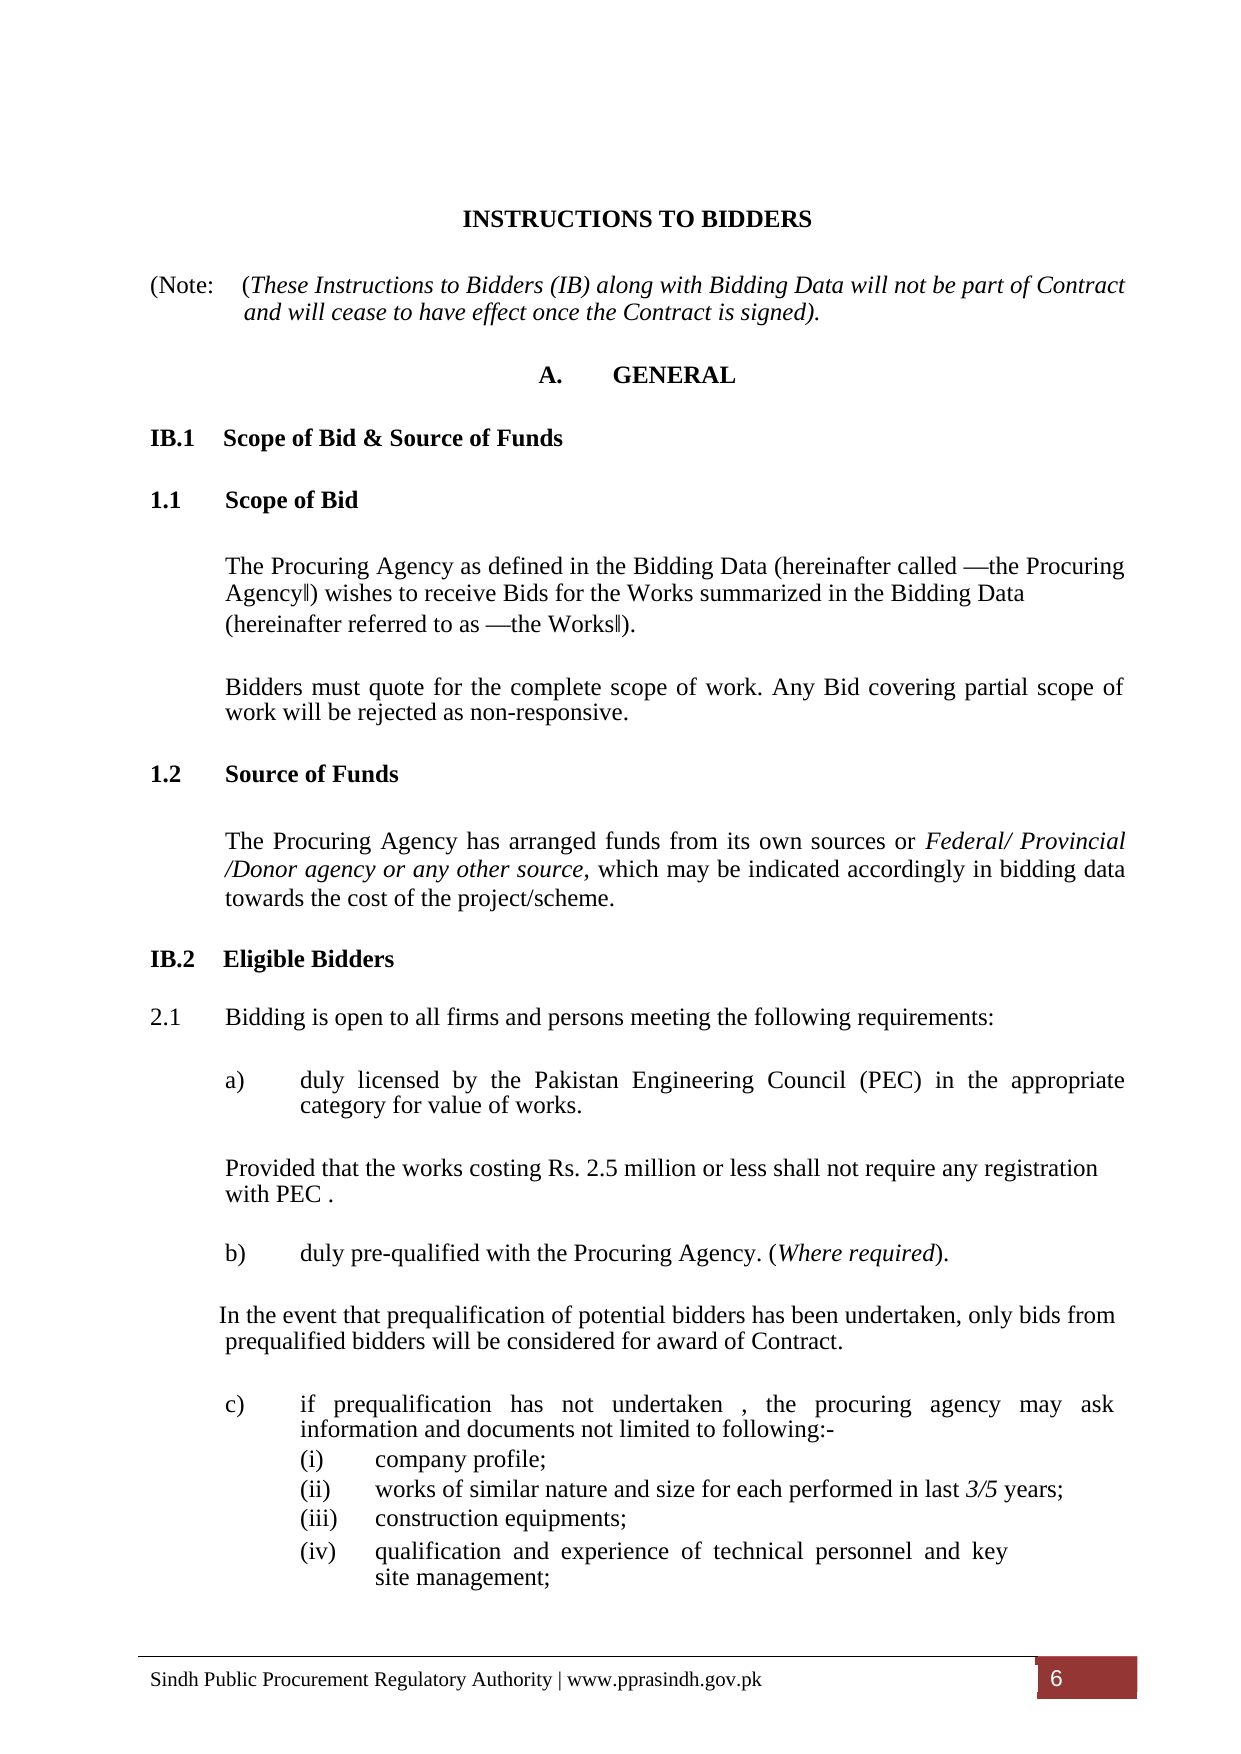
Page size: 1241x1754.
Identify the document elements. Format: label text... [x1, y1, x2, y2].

text IB.1 Scope of Bid & Source of Funds [150, 423, 1126, 452]
text Bidders must quote for the complete scope of work. Any Bid covering partial scope of work will be rejected as non-responsive. [225, 674, 1126, 726]
list construction equipments; [300, 1503, 1126, 1532]
list Source of Funds [150, 759, 1126, 787]
list Scope of Bid [150, 485, 1126, 514]
text In the event that prequalification of potential bidders has been undertaken, only bids from prequalified bidders will be considered for award of Contract. [219, 1303, 1126, 1355]
list Bidding is open to all firms and persons meeting the following requirements: [150, 1002, 1126, 1031]
list duly pre-qualified with the Procuring Agency. (Where required). [225, 1238, 1126, 1267]
text IB.2 Eligible Bidders [150, 944, 1126, 973]
list company profile; [300, 1444, 1126, 1473]
list duly licensed by the Pakistan Engineering Council (PEC) in the appropriate category for value of works. [225, 1067, 1126, 1119]
list if prequalification has not undertaken , the procuring agency may ask information and documents not limited to following:- [225, 1391, 1115, 1443]
list works of similar nature and size for each performed in last 3/5 years; [300, 1474, 1126, 1502]
list qualification and experience of technical personnel and key site management; [300, 1539, 1009, 1590]
text The Procuring Agency has arranged funds from its own sources or Federal/ Provincial /Donor agency or any other source, which may be indicated accordingly in bidding data towards the cost of the project/scheme. [225, 827, 1126, 911]
text Provided that the works costing Rs. 2.5 million or less shall not require any registration with PEC . [225, 1156, 1126, 1208]
table_header Sindh Public Procurement Regulatory Authority | www.pprasindh.gov.pk [150, 1665, 904, 1691]
text The Procuring Agency as defined in the Bidding Data (hereinafter called ―the Procuring Agency‖) wishes to receive Bids for the Works summarized in the Bidding Data [225, 553, 1126, 607]
picture [138, 1656, 1138, 1692]
table_header 6 [904, 1665, 1062, 1691]
list GENERAL [538, 360, 1126, 389]
text (Note: (These Instructions to Bidders (IB) along with Bidding Data will not be part of Contract and will cease to have effect once the Contract is signed). [150, 273, 1126, 326]
text (hereinafter referred to as ―the Works‖). [225, 609, 1126, 638]
text INSTRUCTIONS TO BIDDERS [462, 204, 1126, 233]
